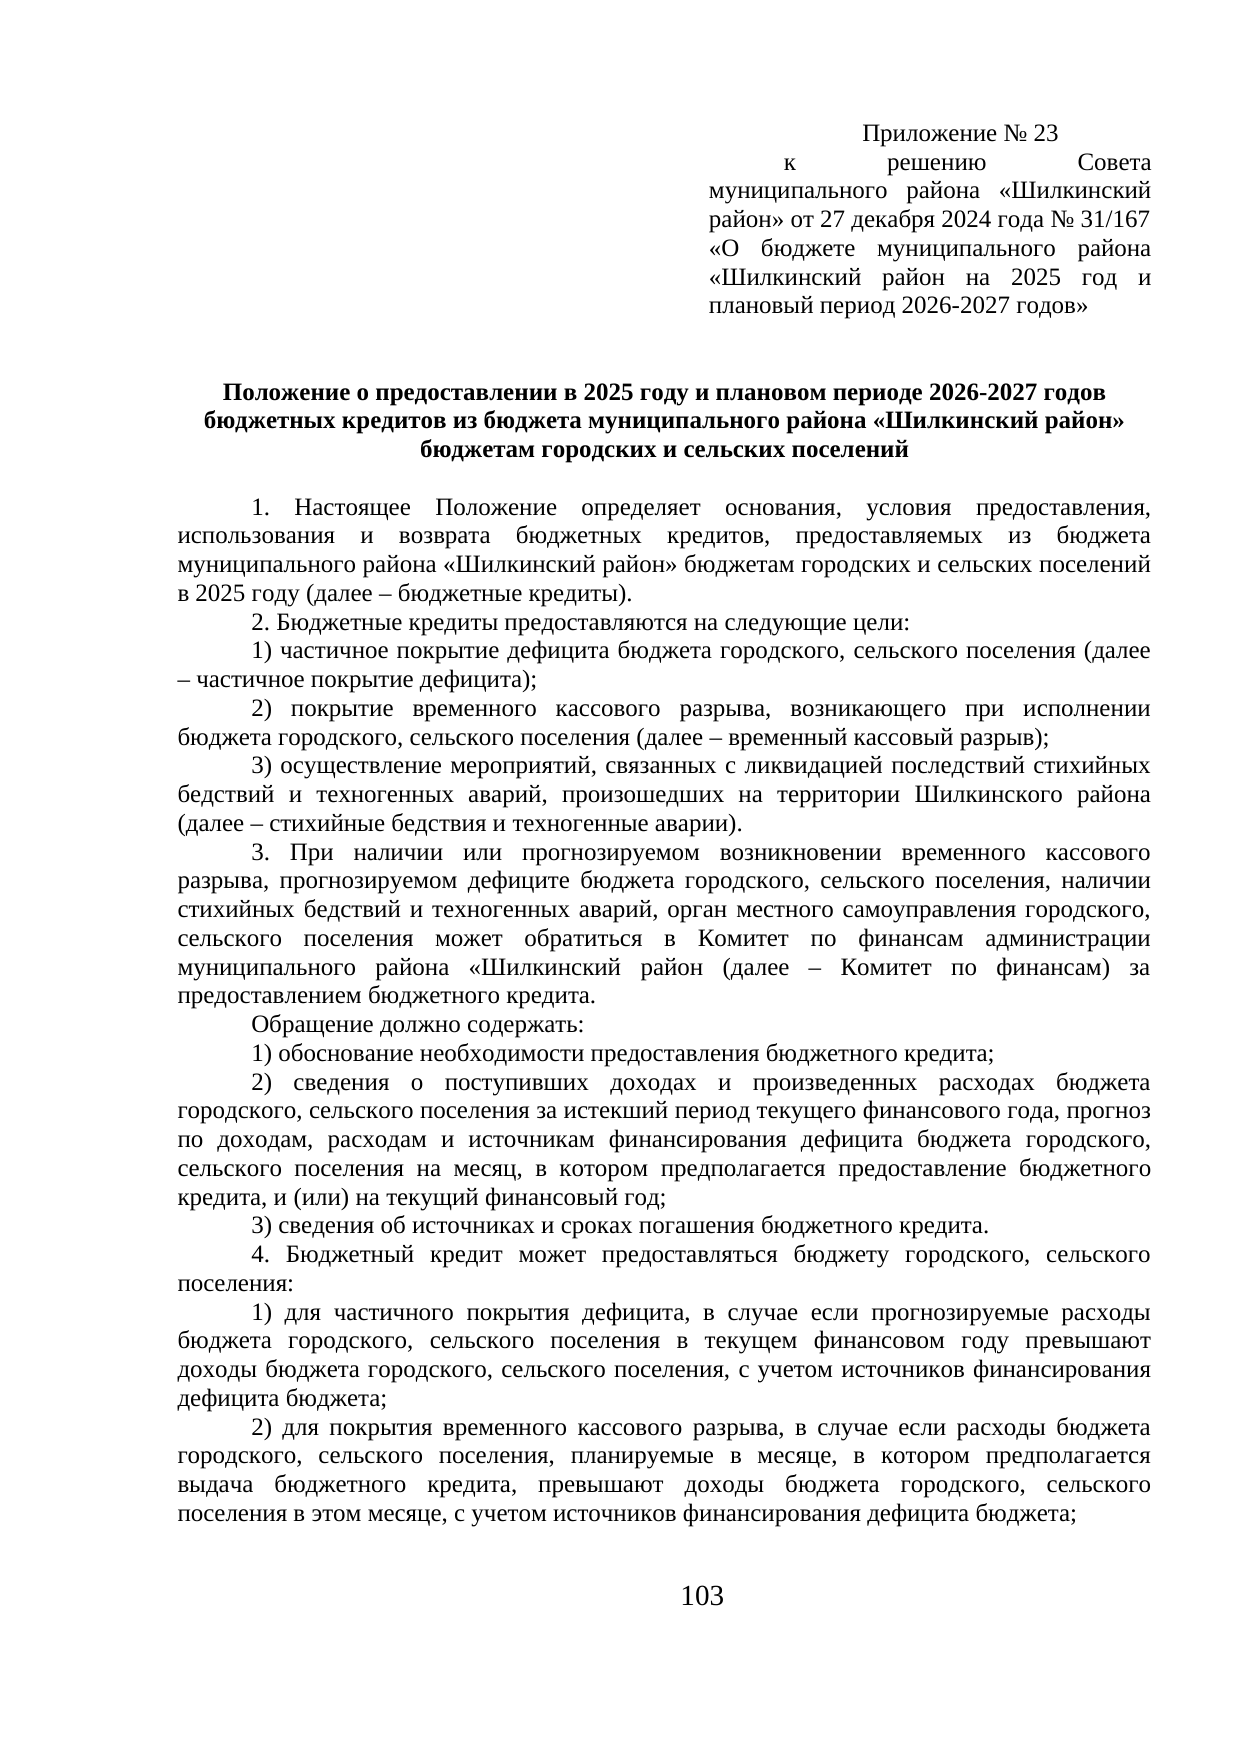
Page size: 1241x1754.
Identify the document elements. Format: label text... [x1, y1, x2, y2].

text 1. Настоящее Положение определяет основания, условия предоставления, использования и возврата бюджетных кредитов, предоставляемых из бюджета муниципального района «Шилкинский район» бюджетам городских и сельских поселений в 2025 году (далее – бюджетные кредиты). [177, 492, 1152, 607]
text 2. Бюджетные кредиты предоставляются на следующие цели: [177, 607, 1152, 636]
title Положение о предоставлении в 2025 году и плановом периоде 2026-2027 годов бюджетных кредитов из бюджета муниципального района «Шилкинский район» [177, 377, 1152, 434]
text к решению Совета муниципального района «Шилкинский район» от 27 декабря 2024 года № 31/167 [709, 147, 1152, 233]
text 3) сведения об источниках и сроках погашения бюджетного кредита. [177, 1211, 1152, 1239]
text 1) частичное покрытие дефицита бюджета городского, сельского поселения (далее – частичное покрытие дефицита); [177, 636, 1152, 693]
text Приложение № 23 [694, 118, 1152, 147]
text 3) осуществление мероприятий, связанных с ликвидацией последствий стихийных бедствий и техногенных аварий, произошедших на территории Шилкинского района (далее – стихийные бедствия и техногенные аварии). [177, 751, 1152, 837]
title бюджетам городских и сельских поселений [177, 434, 1152, 463]
text 2) для покрытия временного кассового разрыва, в случае если расходы бюджета городского, сельского поселения, планируемые в месяце, в котором предполагается выдача бюджетного кредита, превышают доходы бюджета городского, сельского поселения в этом месяце, с учетом источников финансирования дефицита бюджета; [177, 1412, 1152, 1527]
text 1) обоснование необходимости предоставления бюджетного кредита; [177, 1038, 1152, 1067]
text Обращение должно содержать: [177, 1009, 1152, 1038]
text 4. Бюджетный кредит может предоставляться бюджету городского, сельского поселения: [177, 1239, 1152, 1297]
text 3. При наличии или прогнозируемом возникновении временного кассового разрыва, прогнозируемом дефиците бюджета городского, сельского поселения, наличии стихийных бедствий и техногенных аварий, орган местного самоуправления городского, сельского поселения может обратиться в Комитет по финансам администрации муниципального района «Шилкинский район (далее – Комитет по финансам) за предоставлением бюджетного кредита. [177, 837, 1152, 1009]
text 1) для частичного покрытия дефицита, в случае если прогнозируемые расходы бюджета городского, сельского поселения в текущем финансовом году превышают доходы бюджета городского, сельского поселения, с учетом источников финансирования дефицита бюджета; [177, 1297, 1152, 1412]
text 2) покрытие временного кассового разрыва, возникающего при исполнении бюджета городского, сельского поселения (далее – временный кассовый разрыв); [177, 693, 1152, 751]
text «О бюджете муниципального района «Шилкинский район на 2025 год и плановый период 2026-2027 годов» [709, 233, 1152, 319]
text 2) сведения о поступивших доходах и произведенных расходах бюджета городского, сельского поселения за истекший период текущего финансового года, прогноз по доходам, расходам и источникам финансирования дефицита бюджета городского, сельского поселения на месяц, в котором предполагается предоставление бюджетного кредита, и (или) на текущий финансовый год; [177, 1067, 1152, 1211]
